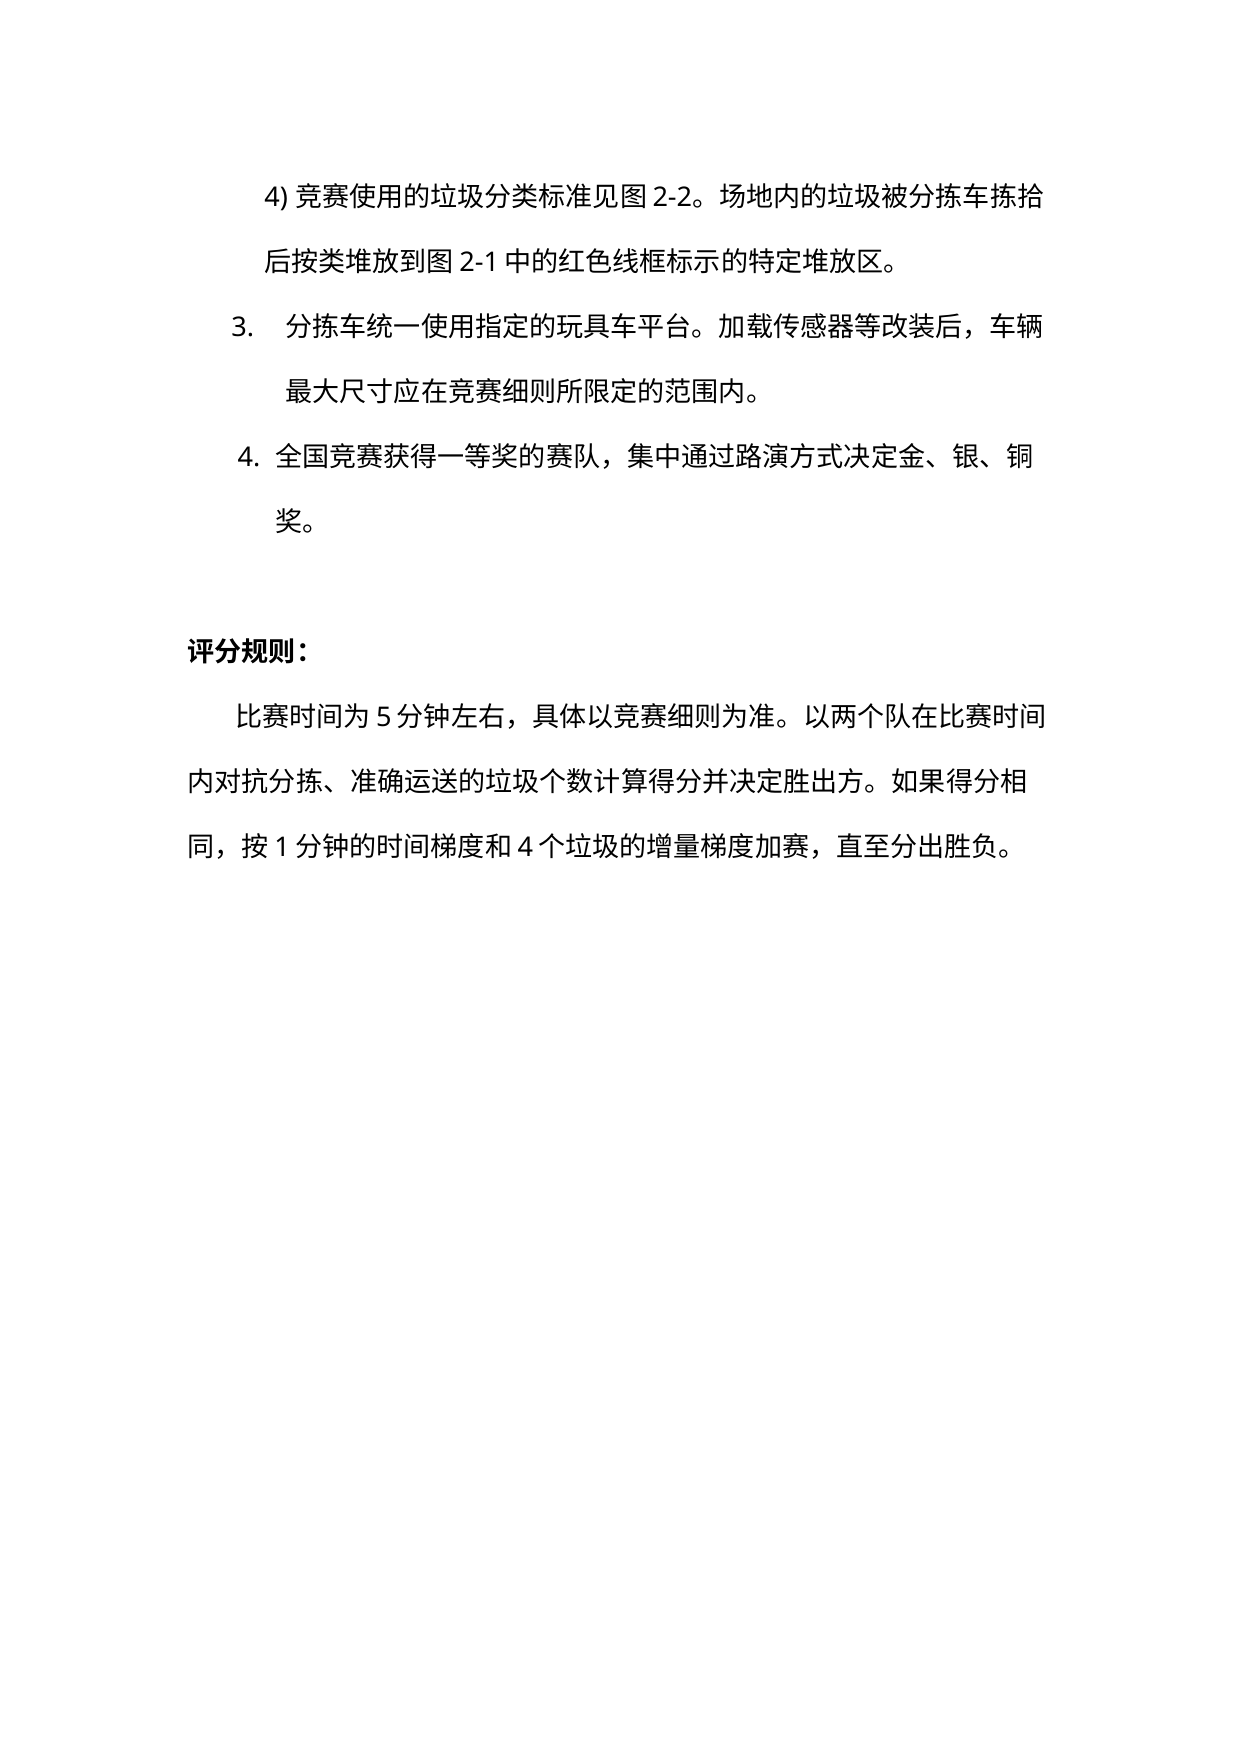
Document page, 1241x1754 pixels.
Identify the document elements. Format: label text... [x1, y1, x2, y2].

list 全国竞赛获得一等奖的赛队，集中通过路演方式决定金、银、铜奖。 [237, 422, 1053, 552]
text 4) 竞赛使用的垃圾分类标准见图2-2。场地内的垃圾被分拣车拣拾后按类堆放到图2-1中的红色线框标示的特定堆放区。 [264, 162, 1053, 292]
text 评分规则： [187, 617, 1053, 682]
list 分拣车统一使用指定的玩具车平台。加载传感器等改装后，车辆最大尺寸应在竞赛细则所限定的范围内。 [231, 292, 1053, 422]
text 比赛时间为5分钟左右，具体以竞赛细则为准。以两个队在比赛时间内对抗分拣、准确运送的垃圾个数计算得分并决定胜出方。如果得分相同，按1分钟的时间梯度和4个垃圾的增量梯度加赛，直至分出胜负。 [187, 682, 1053, 877]
